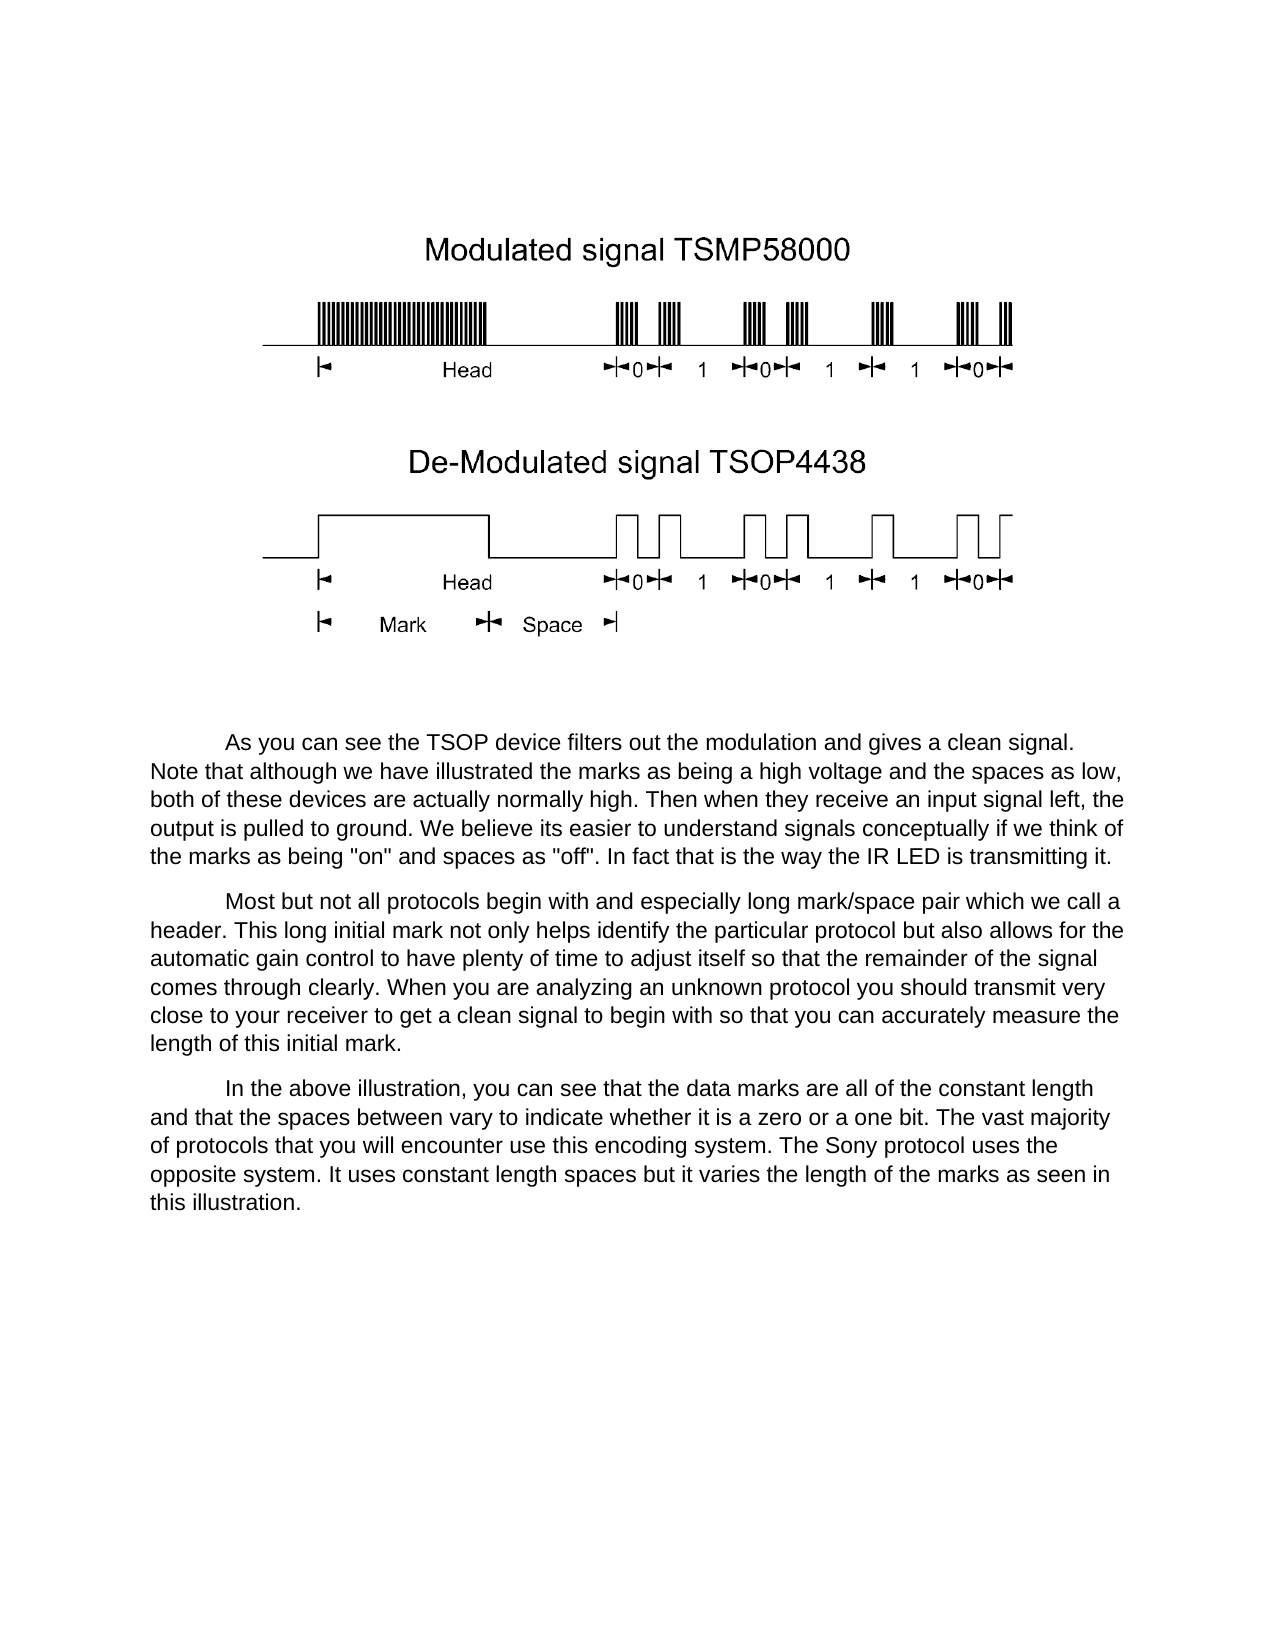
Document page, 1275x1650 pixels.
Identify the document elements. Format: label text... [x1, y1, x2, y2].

text Most but not all protocols begin with and especially long mark/space pair which we call a header. This long initial mark not only helps identify the particular protocol but also allows for the automatic gain control to have plenty of time to adjust itself so that the remainder of the signal comes through clearly. When you are analyzing an unknown protocol you should transmit very close to your receiver to get a clean signal to begin with so that you can accurately measure the length of this initial mark. [150, 888, 1125, 1057]
text As you can see the TSOP device filters out the modulation and gives a clean signal. Note that although we have illustrated the marks as being a high voltage and the spaces as low, both of these devices are actually normally high. Then when they receive an input signal left, the output is pulled to ground. We believe its easier to understand signals conceptually if we think of the marks as being "on" and spaces as "off". In fact that is the way the IR LED is transmitting it. [150, 729, 1125, 869]
text In the above illustration, you can see that the data marks are all of the constant length and that the spaces between vary to indicate whether it is a zero or a one bit. The vast majority of protocols that you will encounter use this encoding system. The Sony protocol uses the opposite system. It uses constant length spaces but it varies the length of the marks as seen in this illustration. [150, 1075, 1125, 1216]
